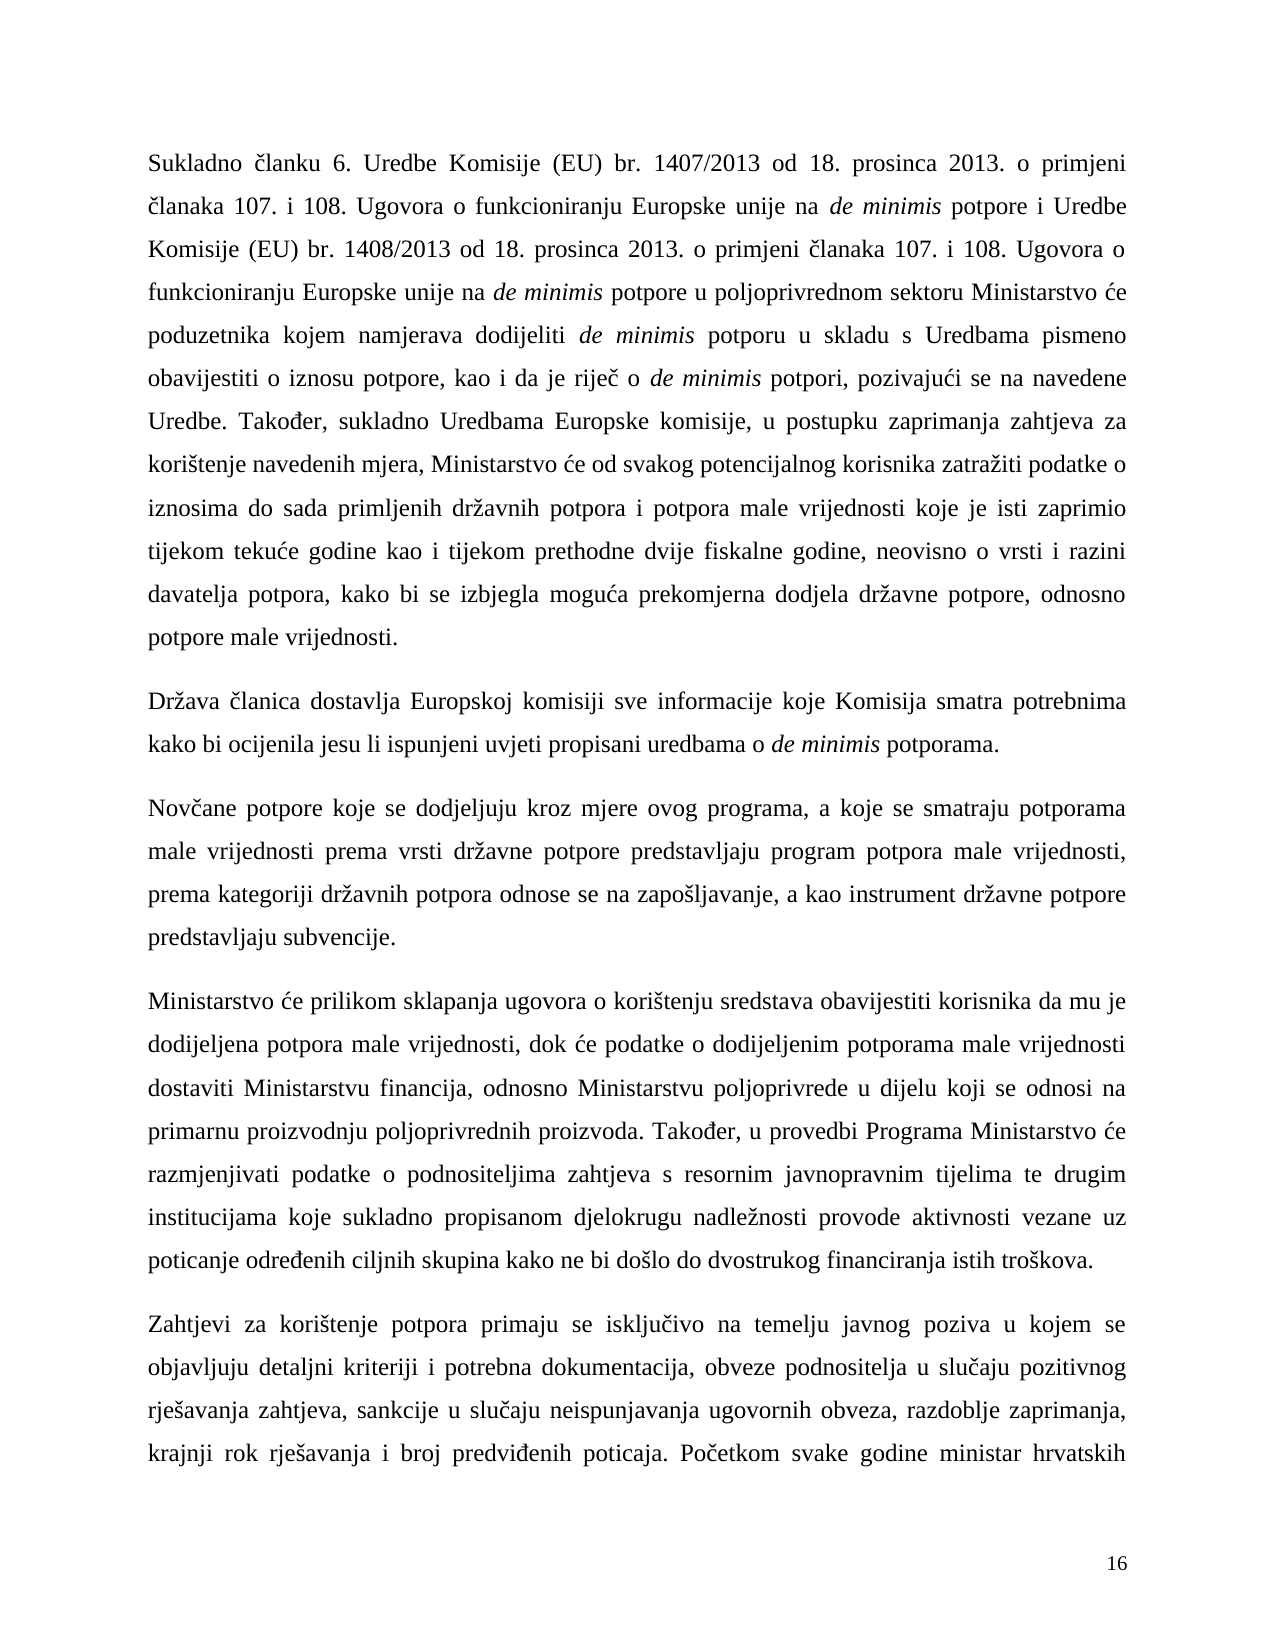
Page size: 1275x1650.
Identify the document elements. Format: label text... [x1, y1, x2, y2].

text Sukladno članku 6. Uredbe Komisije (EU) br. 1407/2013 od 18. prosinca 2013. o primjeni članaka 107. i 108. Ugovora o funkcioniranju Europske unije na de minimis potpore i Uredbe Komisije (EU) br. 1408/2013 od 18. prosinca 2013. o primjeni članaka 107. i 108. Ugovora o funkcioniranju Europske unije na de minimis potpore u poljoprivrednom sektoru Ministarstvo će poduzetnika kojem namjerava dodijeliti de minimis potporu u skladu s Uredbama pismeno obavijestiti o iznosu potpore, kao i da je riječ o de minimis potpori, pozivajući se na navedene Uredbe. Također, sukladno Uredbama Europske komisije, u postupku zaprimanja zahtjeva za korištenje navedenih mjera, Ministarstvo će od svakog potencijalnog korisnika zatražiti podatke o iznosima do sada primljenih državnih potpora i potpora male vrijednosti koje je isti zaprimio tijekom tekuće godine kao i tijekom prethodne dvije fiskalne godine, neovisno o vrsti i razini davatelja potpora, kako bi se izbjegla moguća prekomjerna dodjela državne potpore, odnosno potpore male vrijednosti. [148, 148, 1127, 651]
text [148, 1309, 1127, 1467]
text Ministarstvo će prilikom sklapanja ugovora o korištenju sredstava obavijestiti korisnika da mu je dodijeljena potpora male vrijednosti, dok će podatke o dodijeljenim potporama male vrijednosti dostaviti Ministarstvu financija, odnosno Ministarstvu poljoprivrede u dijelu koji se odnosi na primarnu proizvodnju poljoprivrednih proizvoda. Također, u provedbi Programa Ministarstvo će razmjenjivati podatke o podnositeljima zahtjeva s resornim javnopravnim tijelima te drugim institucijama koje sukladno propisanom djelokrugu nadležnosti provode aktivnosti vezane uz poticanje određenih ciljnih skupina kako ne bi došlo do dvostrukog financiranja istih troškova. [148, 986, 1127, 1274]
text Država članica dostavlja Europskoj komisiji sve informacije koje Komisija smatra potrebnima kako bi ocijenila jesu li ispunjeni uvjeti propisani uredbama o de minimis potporama. [148, 686, 1127, 758]
text Novčane potpore koje se dodjeljuju kroz mjere ovog programa, a koje se smatraju potporama male vrijednosti prema vrsti državne potpore predstavljaju program potpora male vrijednosti, prema kategoriji državnih potpora odnose se na zapošljavanje, a kao instrument državne potpore predstavljaju subvencije. [148, 793, 1127, 951]
